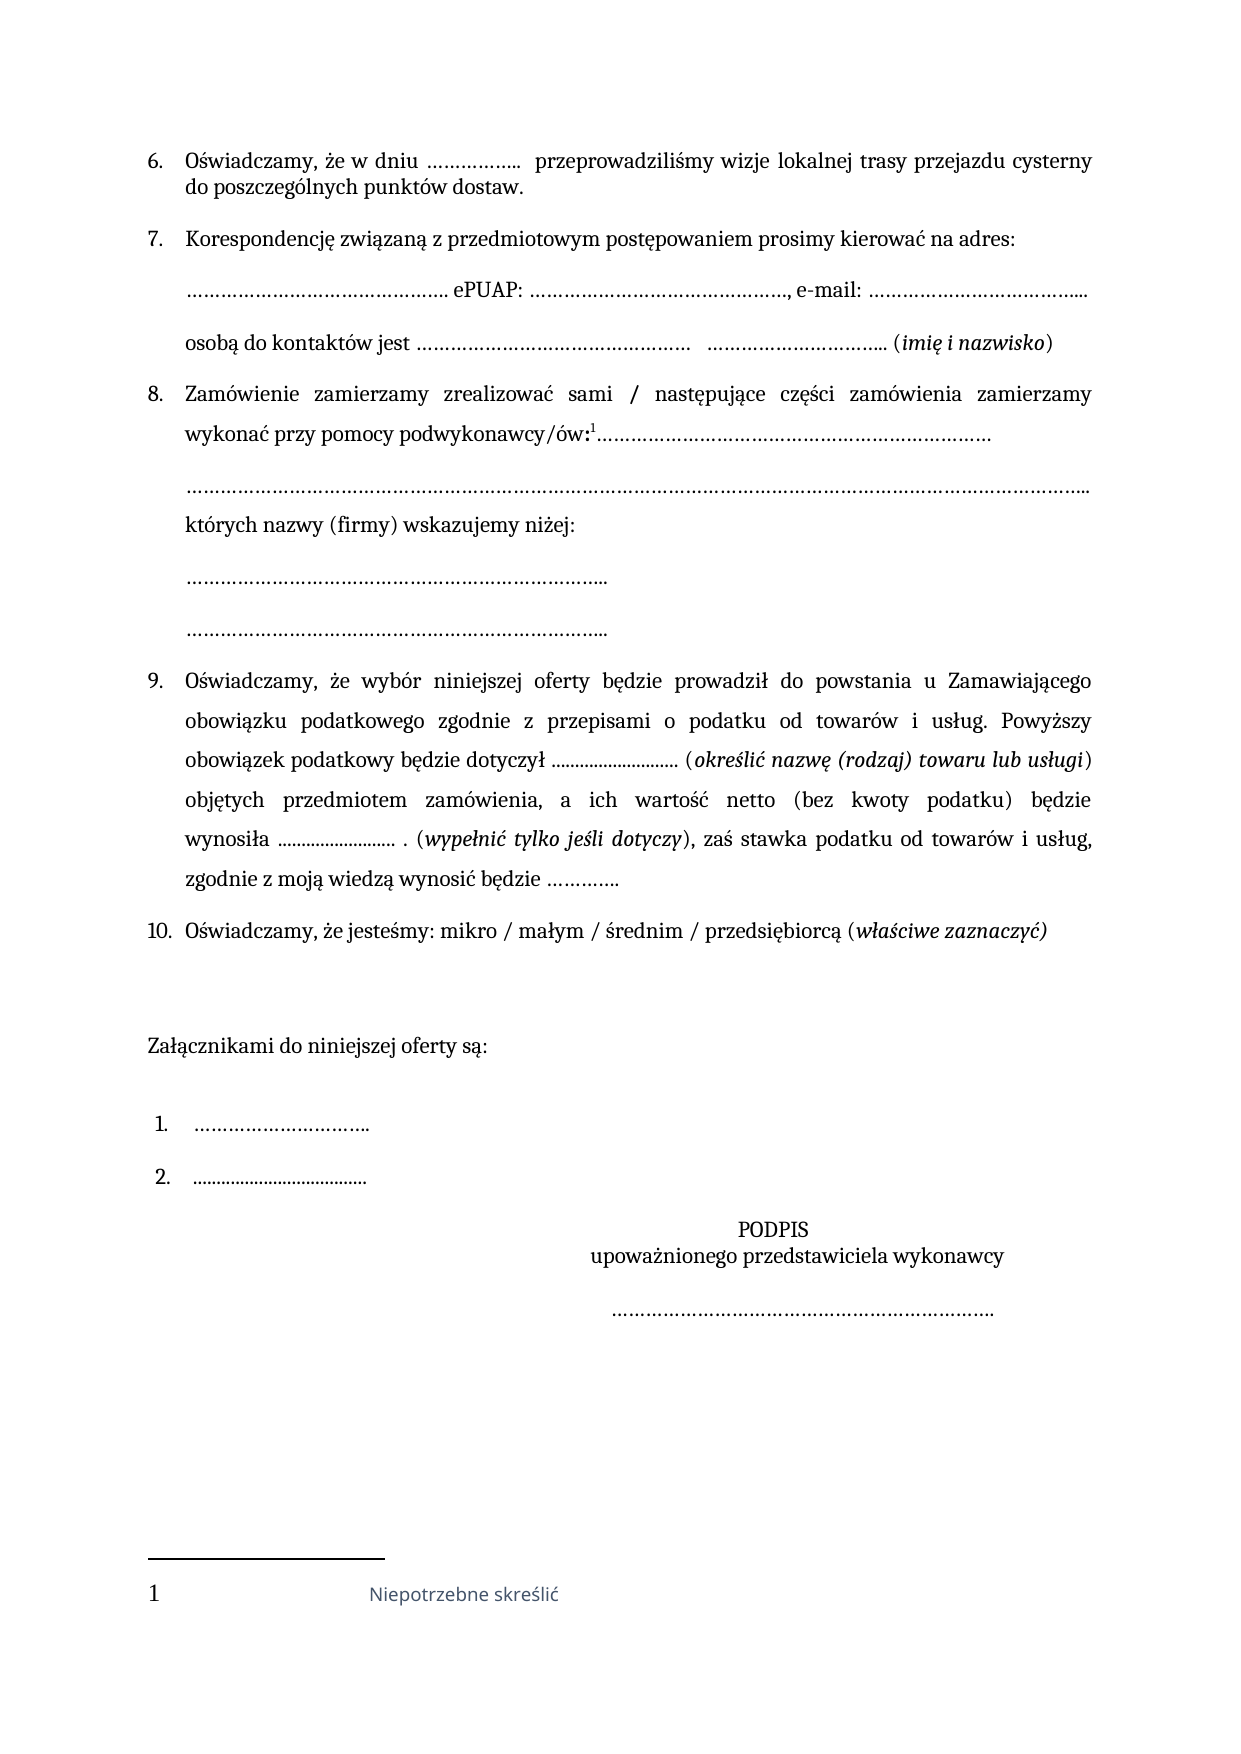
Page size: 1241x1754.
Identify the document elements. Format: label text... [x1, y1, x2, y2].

list Zamówienie zamierzamy zrealizować sami / następujące części zamówienia zamierzamy wykonać przy pomocy podwykonawcy/ów:…………………………………………………………… [148, 381, 1093, 447]
text Załącznikami do niniejszej oferty są: [148, 1033, 1093, 1060]
list ..................................... [155, 1164, 1093, 1190]
text ………………………………………. ePUAP: ………………………………………, e-mail: ………………………………... [185, 277, 1093, 304]
text PODPIS [664, 1216, 1093, 1243]
text …………………………………………………………. [148, 1296, 1093, 1322]
list Korespondencję związaną z przedmiotowym postępowaniem prosimy kierować na adres: [148, 225, 1093, 252]
list Oświadczamy, że w dniu …………….. przeprowadziliśmy wizje lokalnej trasy przejazdu cysterny do poszczególnych punktów dostaw. [148, 148, 1093, 200]
list …………………………. [155, 1111, 1093, 1137]
text ……………………………………………………………….. [185, 564, 1093, 591]
list Oświadczamy, że wybór niniejszej oferty będzie prowadził do powstania u Zamawiającego obowiązku podatkowego zgodnie z przepisami o podatku od towarów i usług. Powyższy obowiązek podatkowy będzie dotyczył ........................... (określić nazwę (rodzaj) towaru lub usługi) objętych przedmiotem zamówienia, a ich wartość netto (bez kwoty podatku) będzie wynosiła ......................... . (wypełnić tylko jeśli dotyczy), zaś stawka podatku od towarów i usług, zgodnie z moją wiedzą wynosić będzie …………. [148, 668, 1093, 892]
text osobą do kontaktów jest ………………………………………… ………………………….. (imię i nazwisko) [185, 329, 1093, 356]
text ……………………………………………………………….. [185, 616, 1093, 642]
list Oświadczamy, że jesteśmy: mikro / małym / średnim / przedsiębiorcą (właściwe zaznaczyć) [148, 917, 1093, 944]
text ………………………………………………………………………………………………………………………………………….. których nazwy (firmy) wskazujemy niżej: [185, 473, 1093, 538]
text upoważnionego przedstawiciela wykonawcy [516, 1243, 1093, 1269]
